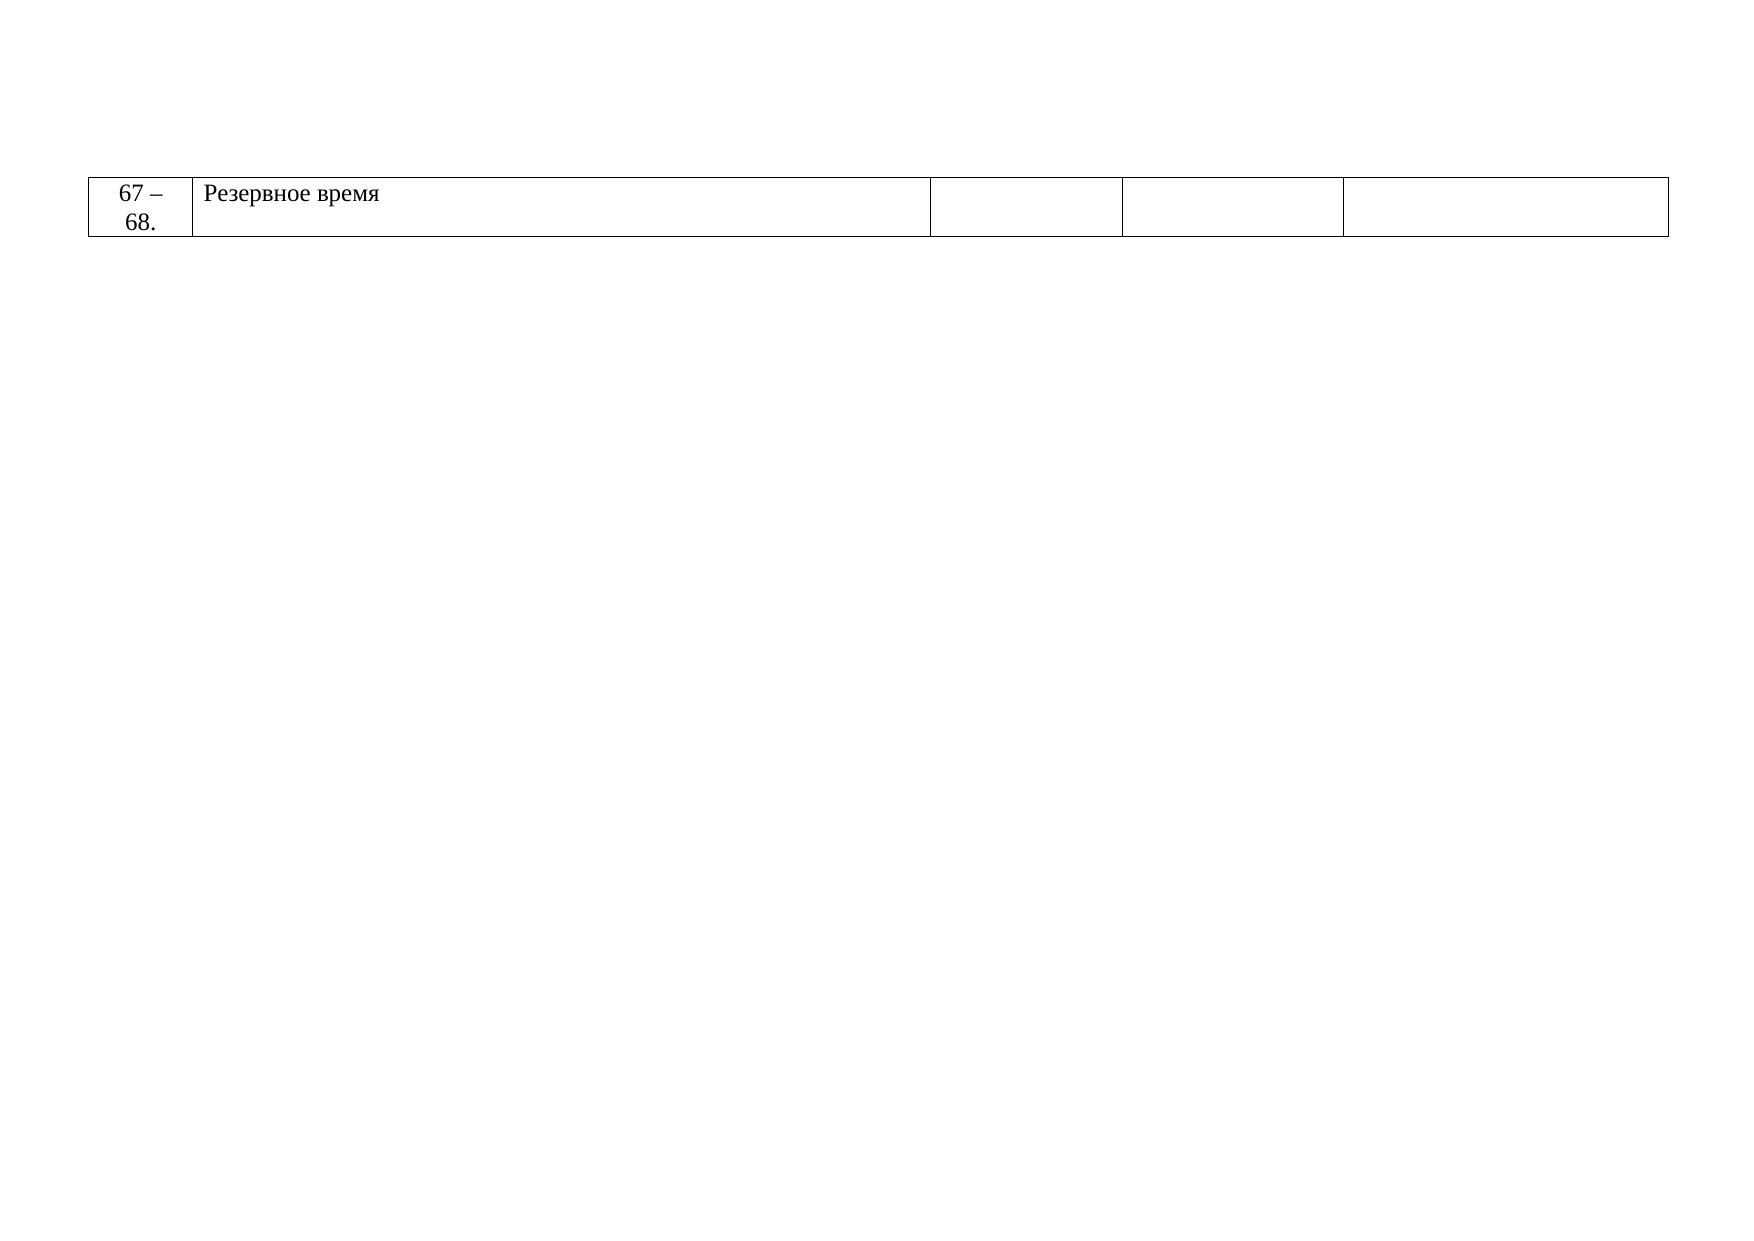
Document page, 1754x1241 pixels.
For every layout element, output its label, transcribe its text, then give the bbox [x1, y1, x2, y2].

table_cell 67 – 68. [89, 178, 192, 236]
table_cell [931, 178, 1122, 236]
table_cell Резервное время [193, 178, 930, 236]
table_cell [1123, 178, 1343, 236]
table_cell [1344, 178, 1668, 236]
